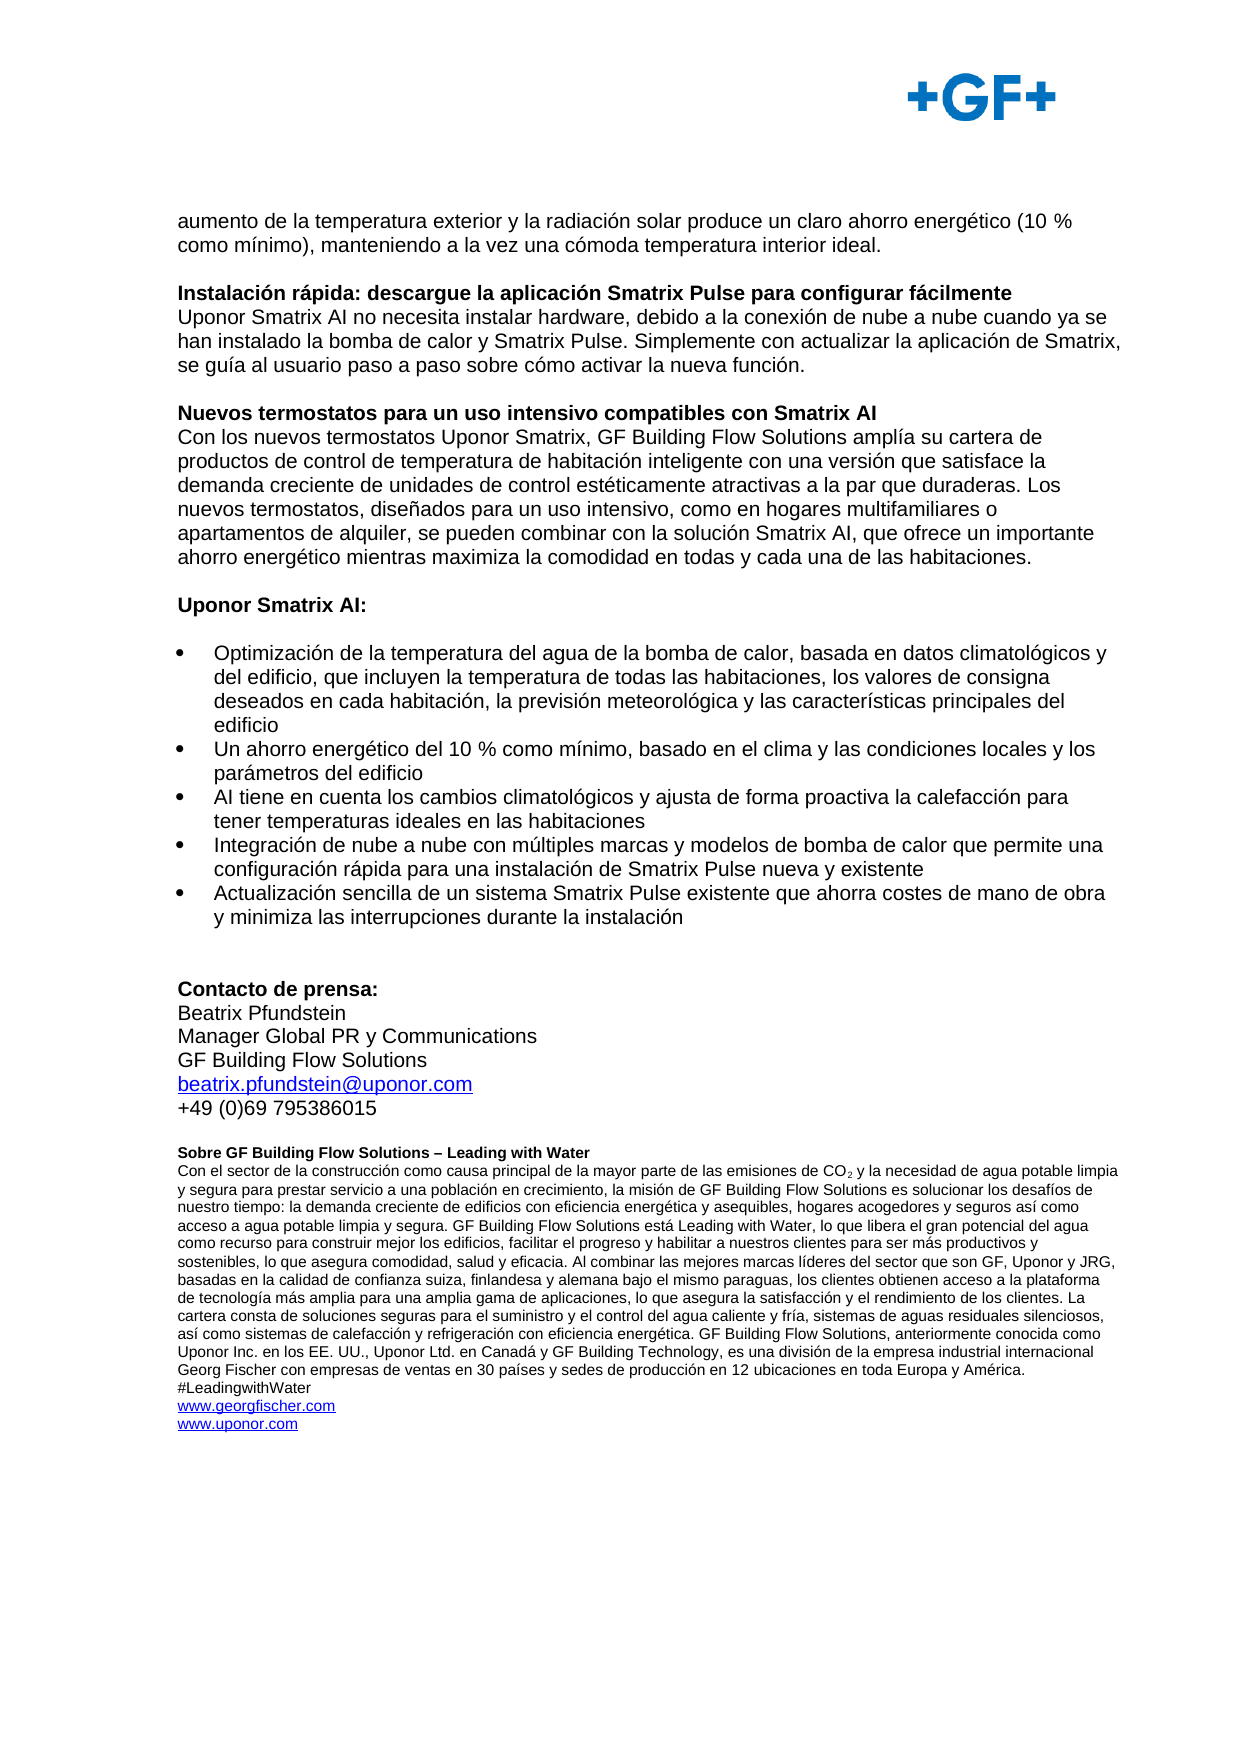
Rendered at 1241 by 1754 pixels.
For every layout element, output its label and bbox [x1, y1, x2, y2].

picture [907, 73, 1056, 121]
table_cell [177, 209, 1122, 1618]
